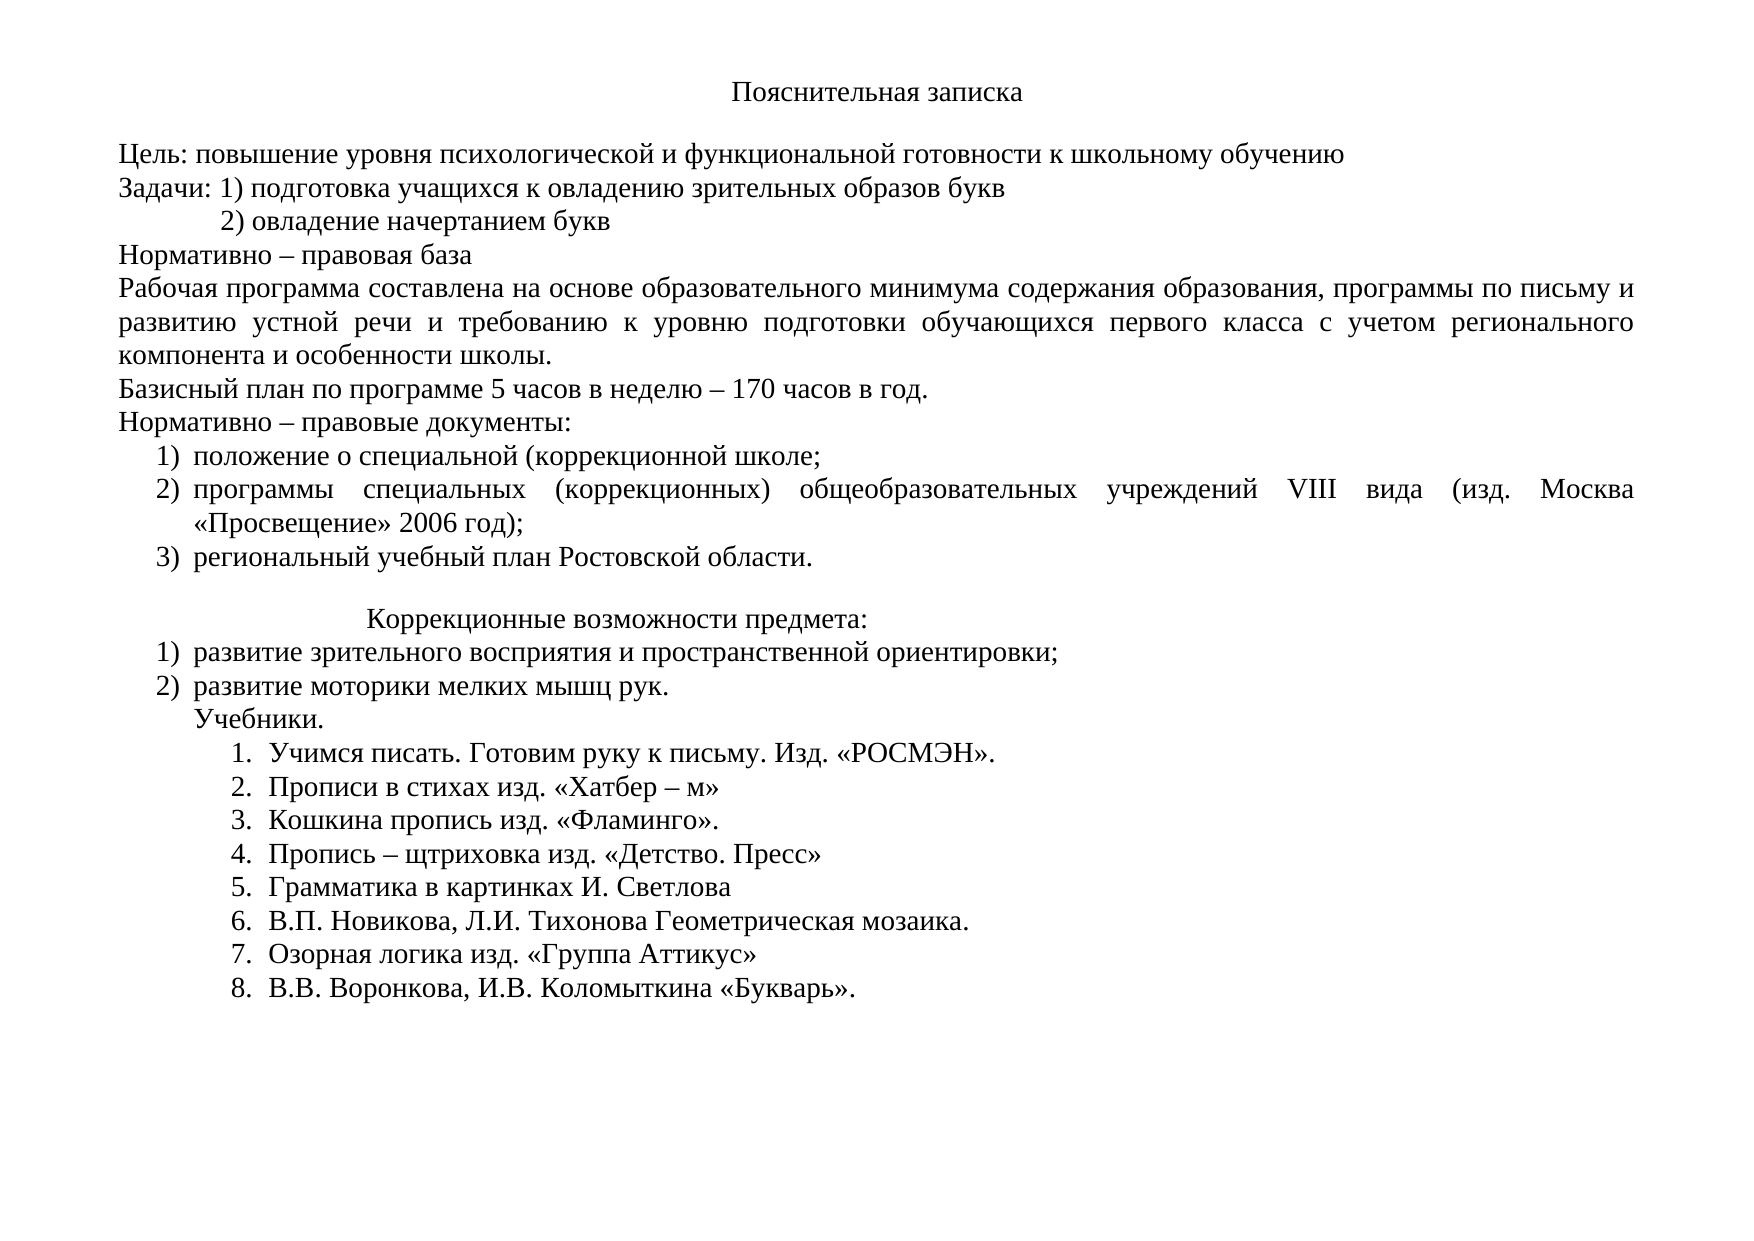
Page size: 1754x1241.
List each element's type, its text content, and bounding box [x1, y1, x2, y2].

list развитие моторики мелких мышц рук. [156, 668, 1636, 702]
list развитие зрительного восприятия и пространственной ориентировки; [156, 634, 1636, 668]
list программы специальных (коррекционных) общеобразовательных учреждений VIII вида (изд. Москва «Просвещение» 2006 год); [156, 472, 1636, 539]
text Пояснительная записка [118, 74, 1636, 107]
text Цель: повышение уровня психологической и функциональной готовности к школьному обучению [118, 136, 1636, 170]
text Базисный план по программе 5 часов в неделю – 170 часов в год. [118, 371, 1636, 404]
list В.В. Воронкова, И.В. Коломыткина «Букварь». [231, 970, 1636, 1003]
text Учебники. [193, 702, 1636, 735]
text 2) овладение начертанием букв [118, 203, 1636, 237]
list Учимся писать. Готовим руку к письму. Изд. «РОСМЭН». [231, 735, 1636, 769]
text Нормативно – правовая база [118, 237, 1636, 270]
text Нормативно – правовые документы: [118, 404, 1636, 438]
list Кошкина пропись изд. «Фламинго». [231, 802, 1636, 836]
text Коррекционные возможности предмета: [118, 601, 1636, 634]
list Прописи в стихах изд. «Хатбер – м» [231, 769, 1636, 802]
list В.П. Новикова, Л.И. Тихонова Геометрическая мозаика. [231, 903, 1636, 936]
list Пропись – щтриховка изд. «Детство. Пресс» [231, 836, 1636, 869]
text Рабочая программа составлена на основе образовательного минимума содержания образования, программы по письму и развитию устной речи и требованию к уровню подготовки обучающихся первого класса с учетом регионального компонента и особенности школы. [118, 270, 1636, 371]
list региональный учебный план Ростовской области. [156, 539, 1636, 572]
text Задачи: 1) подготовка учащихся к овладению зрительных образов букв [118, 170, 1636, 203]
list положение о специальной (коррекционной школе; [156, 438, 1636, 472]
list Грамматика в картинках И. Светлова [231, 869, 1636, 903]
list Озорная логика изд. «Группа Аттикус» [231, 936, 1636, 970]
